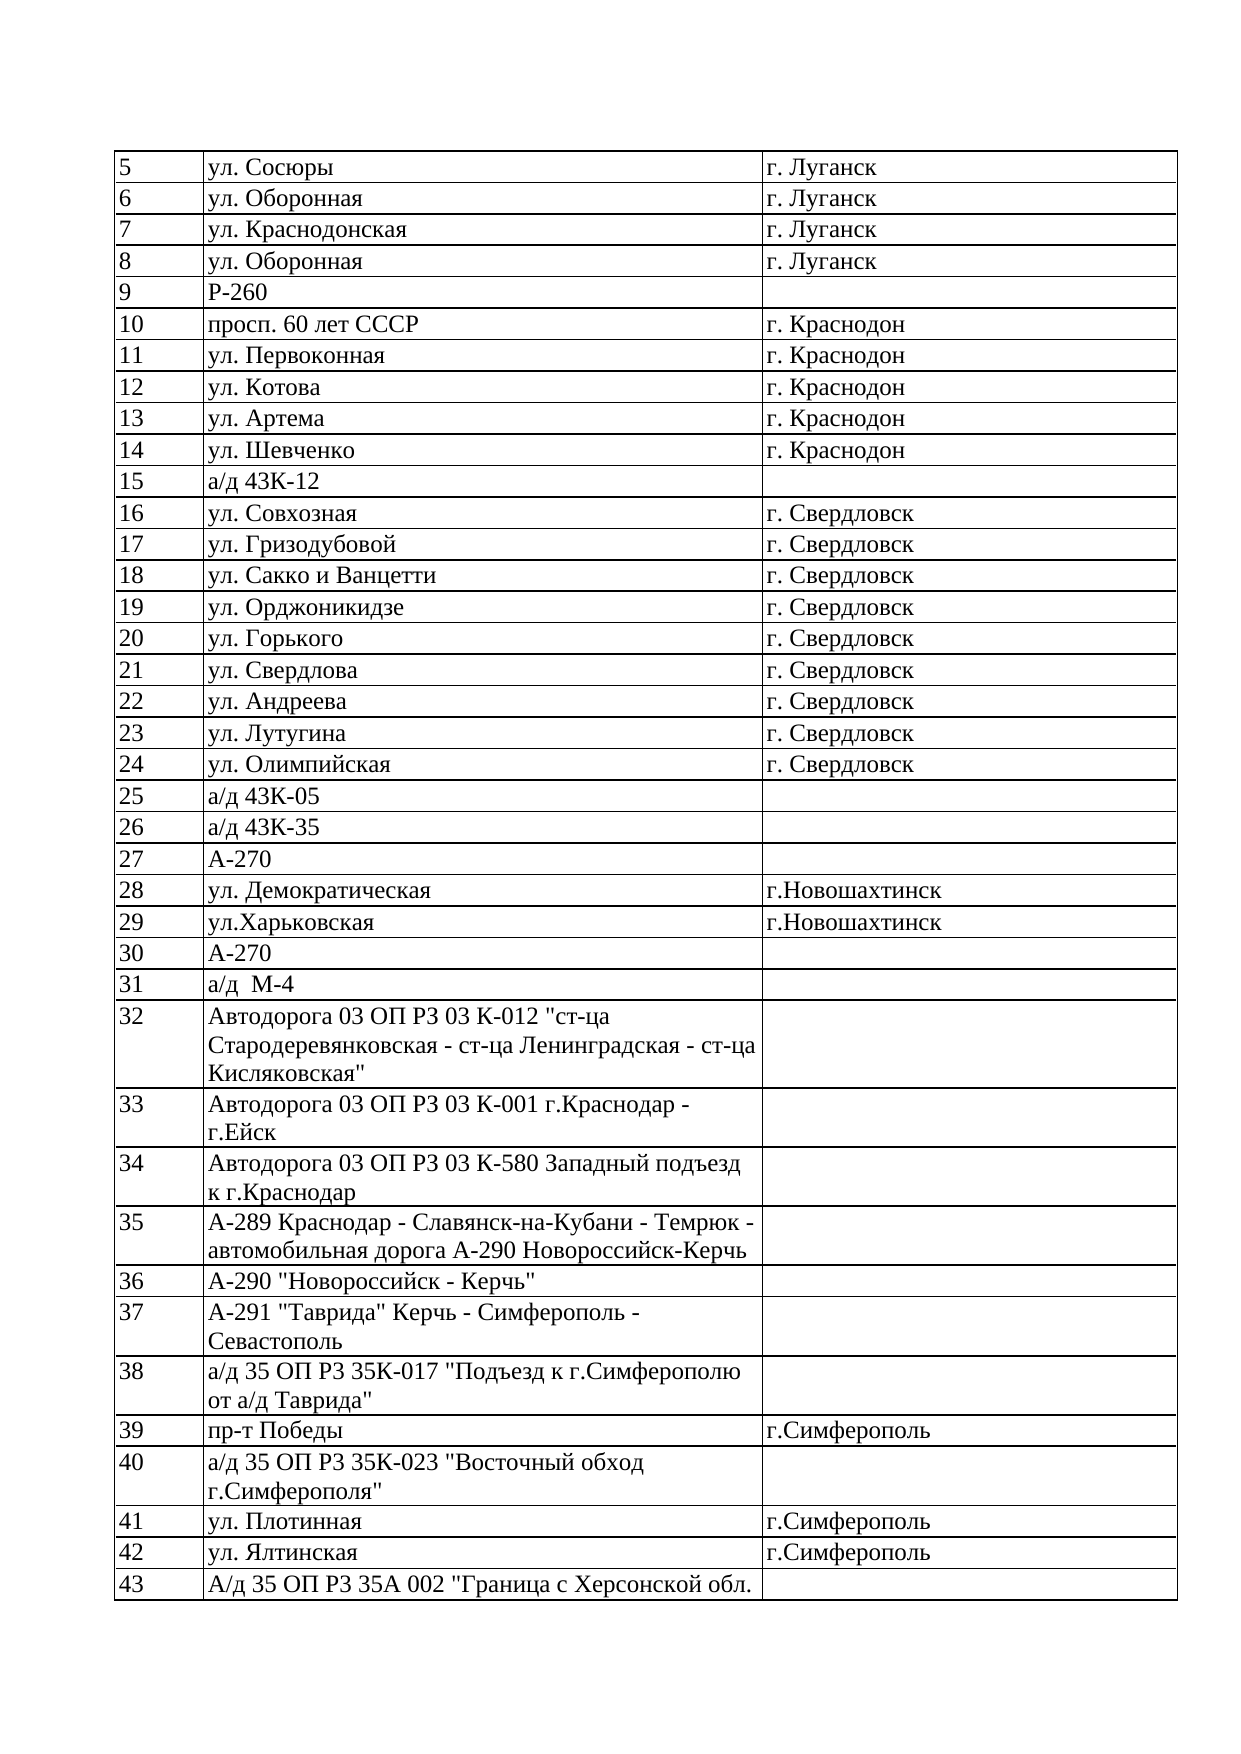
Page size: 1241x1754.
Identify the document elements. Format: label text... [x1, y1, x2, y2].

table_cell 28 [115, 875, 203, 905]
table_cell [763, 1146, 1177, 1205]
table_cell г. Свердловск [763, 685, 1177, 716]
table_cell а/д 35 ОП Р3 35К-023 "Восточный обход г.Симферополя" [204, 1447, 762, 1504]
table_cell 23 [115, 717, 203, 748]
table_cell 43 [115, 1569, 203, 1599]
table_cell [763, 1445, 1177, 1504]
table_cell ул. Артема [204, 403, 762, 433]
table_cell ул.Харьковская [204, 907, 762, 936]
table_cell 34 [115, 1147, 203, 1205]
table_cell ул. Котова [204, 372, 762, 402]
table_cell г. Луганск [763, 213, 1177, 244]
table_cell г. Свердловск [763, 622, 1177, 653]
table_cell ул. Плотинная [204, 1506, 762, 1536]
table_cell 24 [115, 749, 203, 779]
table_cell 33 [115, 1088, 203, 1146]
table_cell ул. Гризодубовой [204, 529, 762, 559]
table_cell 37 [115, 1297, 203, 1355]
table_cell [763, 1087, 1177, 1146]
table_cell [763, 779, 1177, 811]
table_cell 32 [115, 1000, 203, 1087]
table_cell г.Новошахтинск [763, 874, 1177, 905]
table_cell г. Свердловск [763, 528, 1177, 559]
table_cell [763, 1264, 1177, 1296]
table_cell ул. Лутугина [204, 718, 762, 748]
table_cell 9 [115, 277, 203, 307]
table_cell Автодорога 03 ОП РЗ 03 К-001 г.Краснодар - г.Ейск [204, 1089, 762, 1146]
table_cell 30 [115, 938, 203, 968]
table_cell 20 [115, 623, 203, 653]
table_cell г. Краснодон [763, 370, 1177, 402]
table_cell 38 [115, 1356, 203, 1414]
table_cell 29 [115, 906, 203, 936]
table_cell 17 [115, 529, 203, 559]
table_cell [763, 968, 1177, 999]
table_cell ул. Совхозная [204, 498, 762, 527]
table_cell А-290 "Новороссийск - Керчь" [204, 1266, 762, 1296]
table_cell ул. Свердлова [204, 655, 762, 685]
table_cell Автодорога 03 ОП РЗ 03 К-012 "ст-ца Стародеревянковская - ст-ца Ленинградская - ст-ца Кисляковская" [204, 1001, 762, 1087]
table_cell г. Свердловск [763, 496, 1177, 527]
table_cell 15 [115, 466, 203, 496]
table_cell а/д 43К-12 [204, 466, 762, 496]
table_cell 42 [115, 1537, 203, 1567]
table_cell г. Свердловск [763, 716, 1177, 748]
table_cell г. Краснодон [763, 339, 1177, 370]
table_cell 41 [115, 1506, 203, 1536]
table_cell 11 [115, 340, 203, 370]
table_cell ул. Первоконная [204, 340, 762, 370]
table_cell а/д 43К-35 [204, 812, 762, 842]
table_cell г. Краснодон [763, 433, 1177, 464]
table_cell ул. Оборонная [204, 183, 762, 213]
table_cell 26 [115, 812, 203, 842]
table_cell ул. Орджоникидзе [204, 592, 762, 622]
table_cell г. Свердловск [763, 590, 1177, 622]
table_cell 16 [115, 497, 203, 527]
table_cell 5 [115, 152, 203, 181]
table_cell 35 [115, 1206, 203, 1264]
table_cell г.Симферополь [763, 1414, 1177, 1445]
table_cell А-291 "Таврида" Керчь - Симферополь - Севастополь [204, 1297, 762, 1355]
table_cell 36 [115, 1265, 203, 1296]
table_cell 18 [115, 560, 203, 590]
table_cell Р-260 [204, 277, 762, 307]
table_cell г. Свердловск [763, 653, 1177, 685]
table_cell г. Луганск [763, 152, 1177, 181]
table_cell 13 [115, 403, 203, 433]
table_cell А-270 [204, 844, 762, 873]
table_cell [204, 1569, 762, 1599]
table_cell [763, 1296, 1177, 1355]
table_cell г. Свердловск [763, 559, 1177, 590]
table_cell 10 [115, 308, 203, 339]
table_cell [763, 936, 1177, 968]
table_cell ул. Демократическая [204, 875, 762, 905]
table_cell г. Краснодон [763, 402, 1177, 433]
table_cell [763, 811, 1177, 842]
table_cell 21 [115, 654, 203, 685]
table_cell г.Симферополь [763, 1505, 1177, 1536]
table_cell 19 [115, 591, 203, 622]
table_cell 8 [115, 245, 203, 276]
table_cell Автодорога 03 ОП РЗ 03 К-580 Западный подъезд к г.Краснодар [204, 1148, 762, 1205]
table_cell г.Симферополь [763, 1536, 1177, 1567]
table_cell 12 [115, 371, 203, 402]
table_cell А-270 [204, 938, 762, 968]
table_cell [763, 1568, 1177, 1599]
table_cell а/д 43К-05 [204, 781, 762, 811]
table_cell г. Свердловск [763, 748, 1177, 779]
table_cell ул. Краснодонская [204, 215, 762, 244]
table_cell 25 [115, 780, 203, 811]
table_cell [763, 1205, 1177, 1264]
table_cell 27 [115, 843, 203, 873]
table_cell г. Краснодон [763, 307, 1177, 339]
table_cell [763, 842, 1177, 873]
table_cell 39 [115, 1415, 203, 1445]
table_cell [763, 276, 1177, 307]
table_cell пр-т Победы [204, 1416, 762, 1445]
table_cell ул. Шевченко [204, 435, 762, 464]
table_cell ул. Оборонная [204, 246, 762, 276]
table_cell ул. Сакко и Ванцетти [204, 561, 762, 590]
table_cell 7 [115, 214, 203, 244]
table_cell просп. 60 лет СССР [204, 309, 762, 339]
table_cell ул. Ялтинская [204, 1538, 762, 1567]
table_cell [763, 1355, 1177, 1414]
table_cell ул. Андреева [204, 686, 762, 716]
table_cell [763, 999, 1177, 1087]
table_cell а/д 35 ОП Р3 35К-017 "Подъезд к г.Симферополю от а/д Таврида" [204, 1357, 762, 1414]
table_cell г. Луганск [763, 181, 1177, 213]
table_cell 40 [115, 1446, 203, 1504]
table_cell а/д М-4 [204, 970, 762, 999]
table_cell 22 [115, 686, 203, 716]
table_cell ул. Горького [204, 623, 762, 653]
table_cell А-289 Краснодар - Славянск-на-Кубани - Темрюк - автомобильная дорога А-290 Новороссийск-Керчь [204, 1207, 762, 1264]
table_cell ул. Олимпийская [204, 749, 762, 779]
table_cell ул. Сосюры [204, 152, 762, 181]
table_cell [763, 465, 1177, 496]
table_cell 31 [115, 969, 203, 999]
table_cell г.Новошахтинск [763, 905, 1177, 936]
table_cell 6 [115, 183, 203, 213]
table_cell 14 [115, 434, 203, 464]
table_cell г. Луганск [763, 244, 1177, 276]
